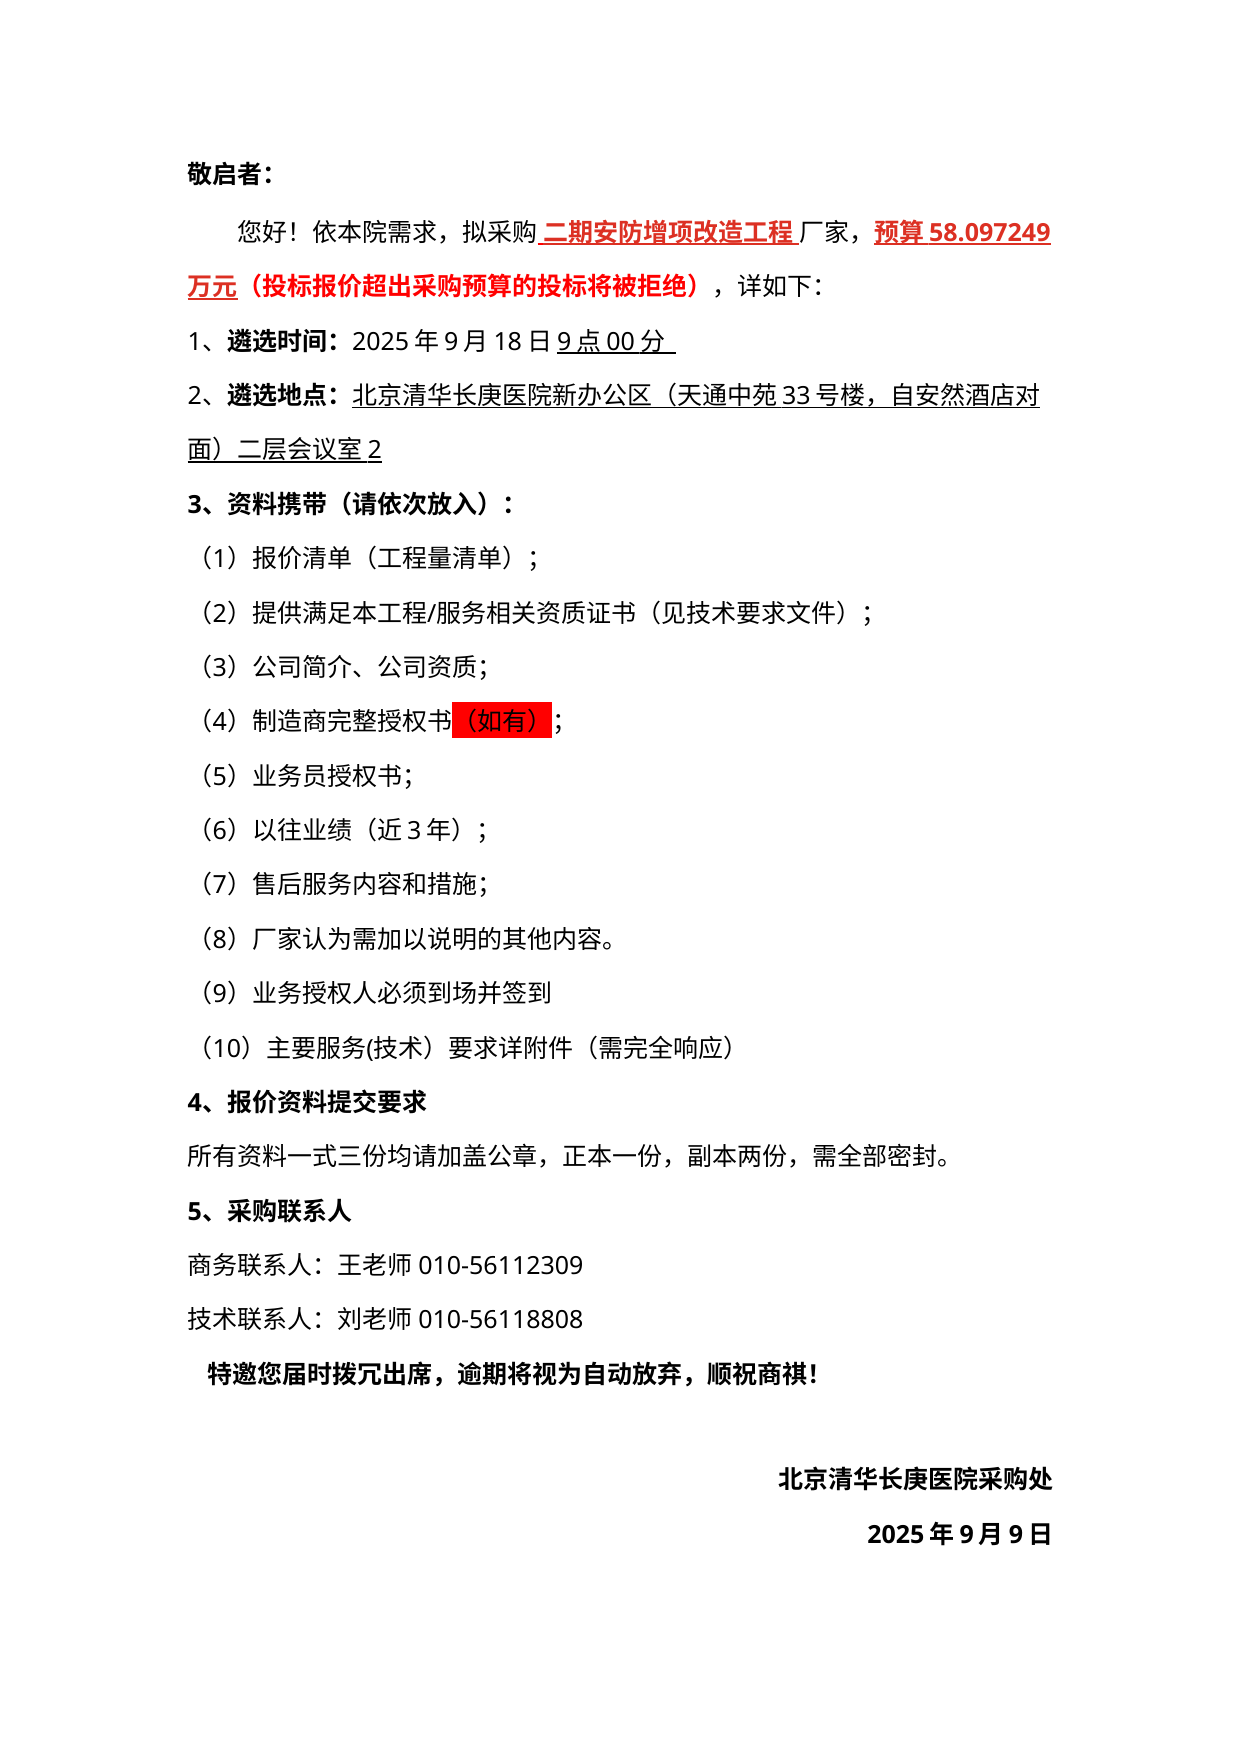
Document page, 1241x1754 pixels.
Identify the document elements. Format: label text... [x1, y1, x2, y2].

list 商务联系人：王老师 010-56112309 [187, 1246, 1053, 1282]
list 售后服务内容和措施； [187, 865, 1053, 901]
list 特邀您届时拨冗出席，逾期将视为自动放弃，顺祝商祺！ [187, 1354, 1053, 1391]
list 遴选地点：北京清华长庚医院新办公区（天通中苑33号楼，自安然酒店对面）二层会议室2 [187, 376, 1053, 466]
list 主要服务(技术）要求详附件（需完全响应） [187, 1028, 1053, 1064]
list 业务授权人必须到场并签到 [187, 974, 1053, 1010]
list 报价清单（工程量清单）； [187, 539, 1053, 575]
list 报价资料提交要求 [187, 1082, 1053, 1119]
list 资料携带（请依次放入）： [187, 484, 1053, 521]
list 遴选时间：2025年9月18日9点00分 [187, 321, 1053, 357]
list 业务员授权书； [187, 756, 1053, 792]
list 厂家认为需加以说明的其他内容。 [187, 919, 1053, 956]
list 所有资料一式三份均请加盖公章，正本一份，副本两份，需全部密封。 [187, 1137, 1053, 1173]
text 北京清华长庚医院采购处 [187, 1460, 1053, 1496]
list 采购联系人 [187, 1191, 1053, 1227]
list 制造商完整授权书（如有）； [552, 702, 1053, 738]
text 2025年9月9日 [187, 1514, 1053, 1550]
text 您好！依本院需求，拟采购 二期安防增项改造工程 厂家，预算58.097249万元（投标报价超出采购预算的投标将被拒绝），详如下： [187, 212, 1053, 303]
list 公司简介、公司资质； [187, 647, 1053, 684]
list 提供满足本工程/服务相关资质证书（见技术要求文件）； [187, 593, 1053, 629]
list 以往业绩（近3年）； [187, 811, 1053, 847]
text 敬启者： [187, 150, 1053, 192]
list 制造商完整授权书（如有）； [187, 702, 452, 738]
list 技术联系人：刘老师 010-56118808 [187, 1300, 1053, 1336]
